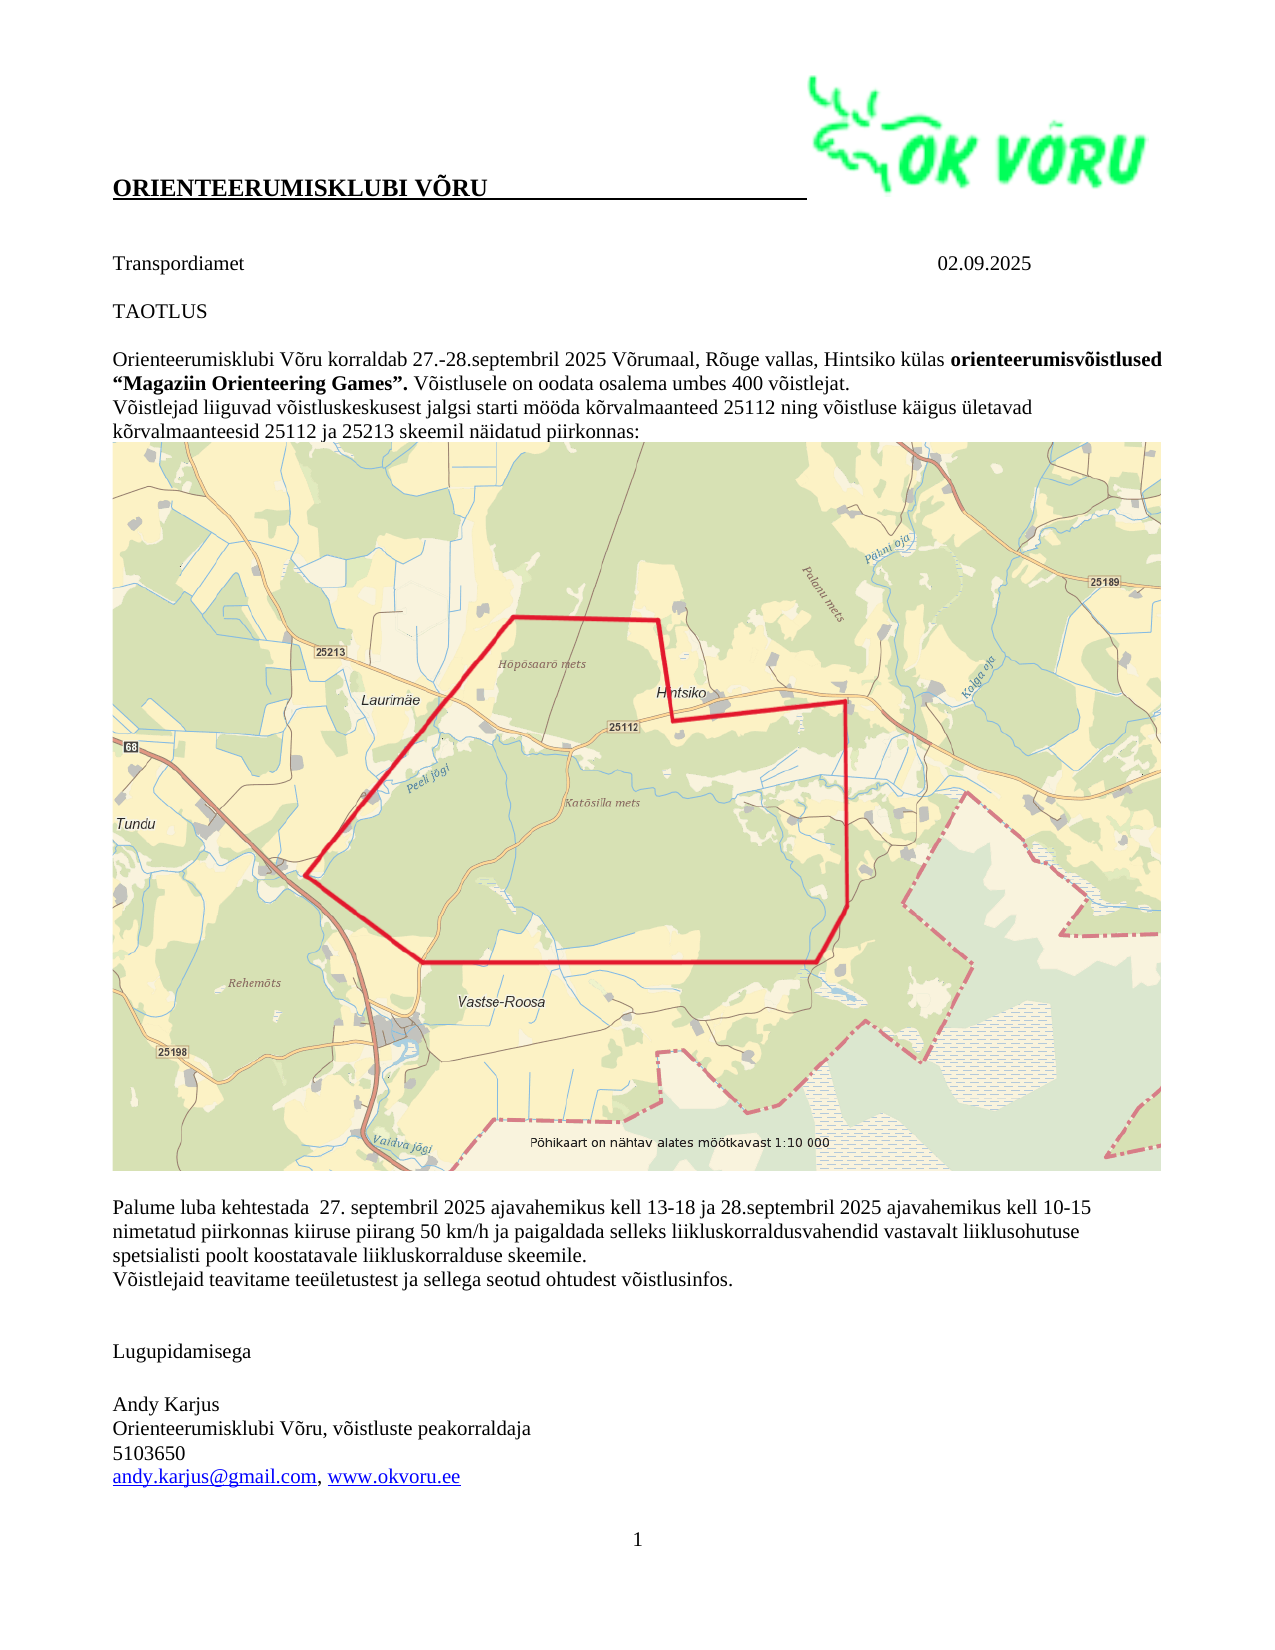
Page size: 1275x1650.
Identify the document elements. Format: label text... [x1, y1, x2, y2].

text Transpordiamet 02.09.2025 [112, 250, 1162, 274]
text TAOTLUS [112, 298, 1162, 323]
picture [112, 442, 1161, 1171]
text andy.karjus@gmail.com, www.okvoru.ee [112, 1464, 1162, 1488]
text Orienteerumisklubi Võru korraldab 27.-28.septembril 2025 Võrumaal, Rõuge vallas, Hintsiko külas orienteerumisvõistlused “Magaziin Orienteering Games”. Võistlusele on oodata osalema umbes 400 võistlejat. [112, 347, 1162, 395]
text Palume luba kehtestada 27. septembril 2025 ajavahemikus kell 13-18 ja 28.septembril 2025 ajavahemikus kell 10-15 nimetatud piirkonnas kiiruse piirang 50 km/h ja paigaldada selleks liikluskorraldusvahendid vastavalt liiklusohutuse spetsialisti poolt koostatavale liikluskorralduse skeemile. [112, 1195, 1162, 1267]
text Võistlejaid teavitame teeületustest ja sellega seotud ohtudest võistlusinfos. [112, 1267, 1162, 1291]
text Andy Karjus [112, 1392, 1162, 1416]
text Orienteerumisklubi Võru, võistluste peakorraldaja [112, 1416, 1162, 1440]
text Võistlejad liiguvad võistluskeskusest jalgsi starti mööda kõrvalmaanteed 25112 ning võistluse käigus ületavad kõrvalmaanteesid 25112 ja 25213 skeemil näidatud piirkonnas: [112, 395, 1162, 443]
text 5103650 [112, 1440, 1162, 1464]
text Lugupidamisega [112, 1339, 1162, 1363]
